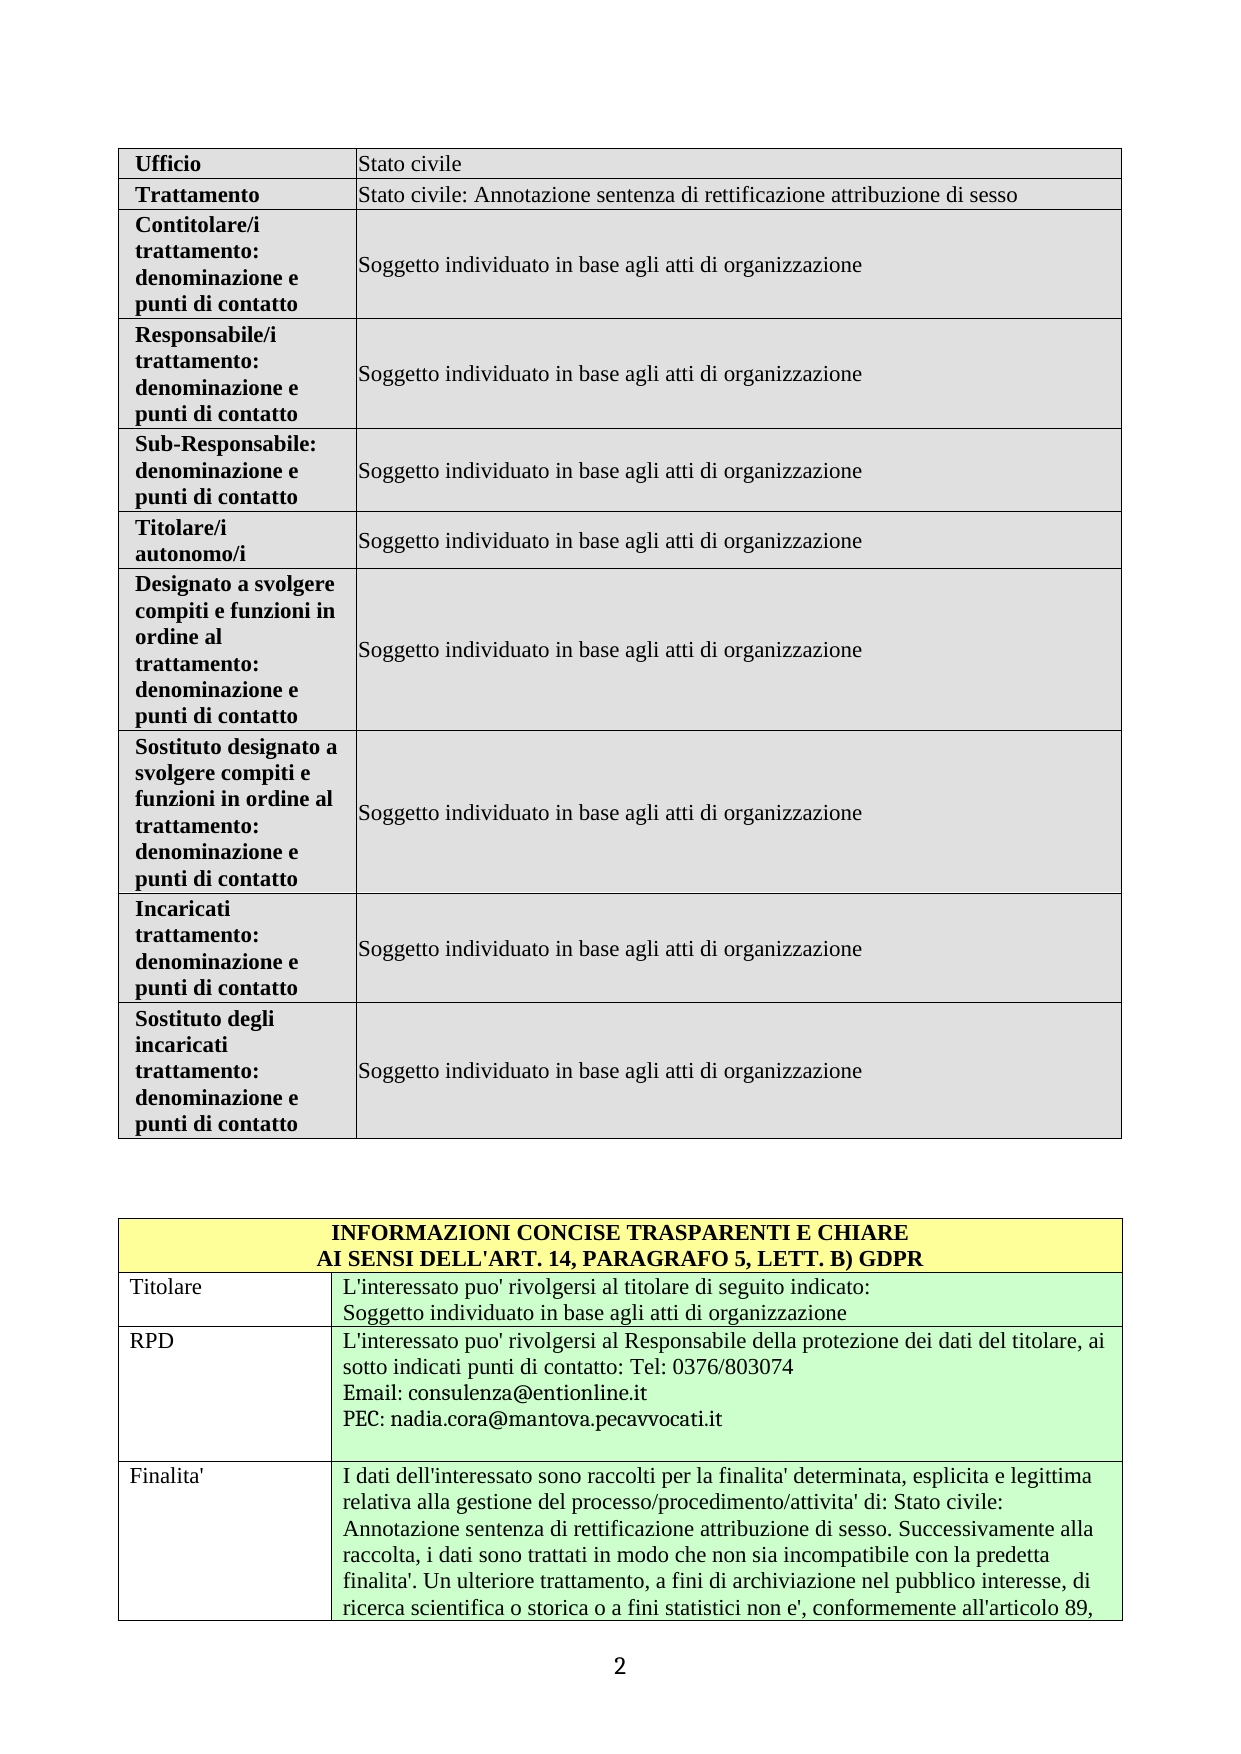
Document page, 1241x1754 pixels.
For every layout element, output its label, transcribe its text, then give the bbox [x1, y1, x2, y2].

table_cell Trattamento [119, 179, 356, 209]
table_cell Stato civile: Annotazione sentenza di rettificazione attribuzione di sesso [357, 179, 1121, 209]
table_cell Soggetto individuato in base agli atti di organizzazione [357, 1003, 1121, 1138]
table_cell L'interessato puo' rivolgersi al Responsabile della protezione dei dati del titolare, ai sotto indicati punti di contatto: Tel: 0376/803074 Email: consulenza@entionline.it PEC: nadia.cora@mantova.pecavvocati.it [332, 1327, 1122, 1461]
table_cell Designato a svolgere compiti e funzioni in ordine al trattamento: denominazione e punti di contatto [119, 569, 356, 730]
table_cell Sub-Responsabile: denominazione e punti di contatto [119, 429, 356, 511]
table_cell Titolare/i autonomo/i [119, 512, 356, 568]
table_cell Soggetto individuato in base agli atti di organizzazione [357, 512, 1121, 568]
table_cell Finalita' [119, 1462, 331, 1620]
table_cell Ufficio [119, 149, 356, 178]
table_cell Soggetto individuato in base agli atti di organizzazione [357, 429, 1121, 511]
table_cell Sostituto degli incaricati trattamento: denominazione e punti di contatto [119, 1003, 356, 1138]
table_cell Soggetto individuato in base agli atti di organizzazione [357, 569, 1121, 730]
table_cell Soggetto individuato in base agli atti di organizzazione [357, 894, 1121, 1002]
table_cell Sostituto designato a svolgere compiti e funzioni in ordine al trattamento: denominazione e punti di contatto [119, 731, 356, 892]
table_cell Titolare [119, 1273, 331, 1326]
table_cell Contitolare/i trattamento: denominazione e punti di contatto [119, 210, 356, 318]
table_cell Responsabile/i trattamento: denominazione e punti di contatto [119, 319, 356, 428]
table_cell L'interessato puo' rivolgersi al titolare di seguito indicato: Soggetto individuato in base agli atti di organizzazione [332, 1273, 1122, 1326]
table_cell Stato civile [357, 149, 1121, 178]
table_cell Incaricati trattamento: denominazione e punti di contatto [119, 894, 356, 1002]
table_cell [332, 1462, 1122, 1620]
table_cell RPD [119, 1327, 331, 1461]
table_header INFORMAZIONI CONCISE TRASPARENTI E CHIARE AI SENSI DELL'ART. 14, PARAGRAFO 5, LETT. B) GDPR [119, 1219, 1122, 1272]
table_cell Soggetto individuato in base agli atti di organizzazione [357, 731, 1121, 892]
table_cell Soggetto individuato in base agli atti di organizzazione [357, 319, 1121, 428]
table_cell Soggetto individuato in base agli atti di organizzazione [357, 210, 1121, 318]
